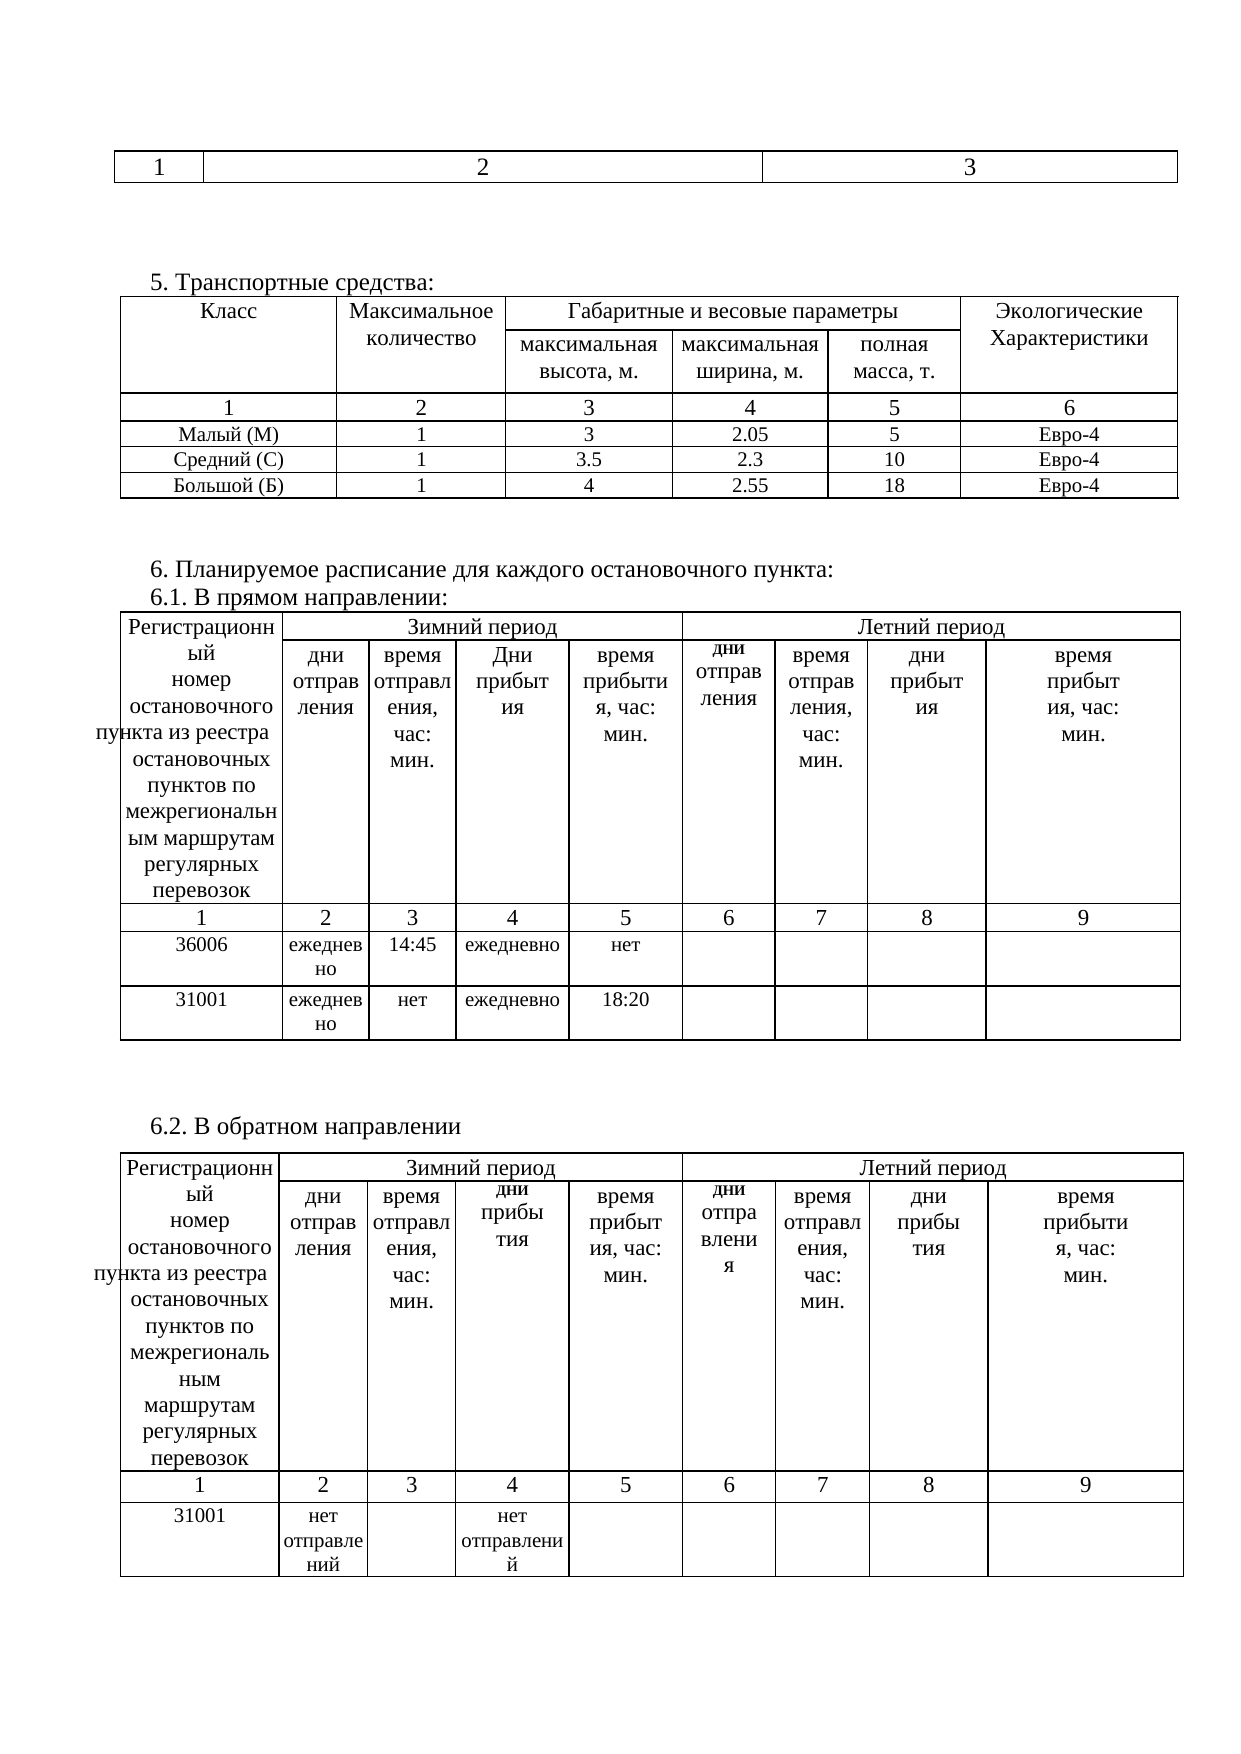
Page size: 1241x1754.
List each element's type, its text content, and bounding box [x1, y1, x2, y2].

table_cell 31001 [121, 987, 282, 1039]
table_cell [987, 932, 1180, 985]
table_cell Большой (Б) [121, 473, 336, 497]
table_cell 1 [121, 394, 336, 420]
table_cell 9 [987, 904, 1180, 931]
table_cell [776, 932, 867, 985]
table_cell 5 [829, 394, 960, 420]
table_header Летний период [683, 613, 1180, 639]
table_cell максимальная ширина, м. [673, 331, 827, 392]
table_cell ежедневно [283, 987, 368, 1039]
table_cell нет отправлений [456, 1503, 568, 1576]
table_header Экологические Характеристики [961, 297, 1177, 392]
table_cell 5 [570, 1472, 682, 1502]
text 6.2. В обратном направлении [150, 1111, 1090, 1140]
table_cell нет [370, 987, 455, 1039]
table_cell нет [570, 932, 682, 985]
table_header Регистрационный номер остановочного пункта из реестра остановочных пунктов по межрегиональным маршрутам регулярных перевозок [121, 613, 282, 903]
table_cell нет отправлений [280, 1503, 367, 1576]
table_cell 4 [456, 1472, 568, 1502]
table_cell 2.05 [673, 422, 827, 446]
table_cell Евро-4 [961, 473, 1177, 497]
table_cell Евро-4 [961, 447, 1177, 471]
table_cell [868, 932, 985, 985]
table_cell 4 [506, 473, 672, 497]
table_cell дни прибыт ия [868, 641, 985, 903]
table_cell [870, 1503, 987, 1576]
table_cell 1 [121, 904, 282, 931]
table_cell ДНИ отправ ления [683, 641, 774, 903]
text 6. Планируемое расписание для каждого остановочного пункта: [150, 554, 1090, 582]
table_cell ежедневно [283, 932, 368, 985]
table_cell Дни прибыт ия [457, 641, 568, 903]
table_cell 9 [989, 1472, 1183, 1502]
table_cell Малый (М) [121, 422, 336, 446]
table_cell Средний (С) [121, 447, 336, 471]
table_cell время отправл ения, час: мин. [370, 641, 455, 903]
table_cell 3 [506, 394, 672, 420]
table_header Максимальное количество [337, 297, 505, 392]
table_cell [683, 932, 774, 985]
table_cell ежедневно [457, 932, 568, 985]
table_cell 6 [683, 1472, 775, 1502]
table_cell время прибыти я, час: мин. [989, 1182, 1183, 1470]
table_cell 7 [776, 1472, 869, 1502]
table_cell время отправ ления, час: мин. [776, 641, 867, 903]
table_cell 4 [673, 394, 827, 420]
table_cell [987, 987, 1180, 1039]
table_cell 3 [506, 422, 672, 446]
table_cell время отправл ения, час: мин. [368, 1182, 455, 1470]
table_cell 3 [368, 1472, 455, 1502]
table_header Летний период [683, 1154, 1183, 1180]
table_cell [570, 1503, 682, 1576]
table_cell 6 [961, 394, 1177, 420]
table_cell 2.55 [673, 473, 827, 497]
table_cell 10 [829, 447, 960, 471]
table_cell 2.3 [673, 447, 827, 471]
table_cell время прибыти я, час: мин. [570, 641, 682, 903]
table_cell 2 [204, 152, 762, 181]
table_cell [683, 1503, 775, 1576]
table_cell 5 [829, 422, 960, 446]
table_cell дни отправ ления [280, 1182, 367, 1470]
table_cell 7 [776, 904, 867, 931]
table_cell 3.5 [506, 447, 672, 471]
table_cell 18:20 [570, 987, 682, 1039]
table_cell [776, 1503, 869, 1576]
table_cell ежедневно [457, 987, 568, 1039]
table_cell Евро-4 [961, 422, 1177, 446]
table_cell 1 [115, 152, 203, 181]
table_header Класс [121, 297, 336, 392]
table_cell 2 [337, 394, 505, 420]
table_cell 3 [763, 152, 1177, 181]
table_cell 4 [457, 904, 568, 931]
table_cell 1 [337, 422, 505, 446]
table_cell 31001 [121, 1503, 278, 1576]
table_header Габаритные и весовые параметры [506, 297, 960, 329]
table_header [121, 1154, 278, 1470]
table_cell 5 [570, 904, 682, 931]
text 5. Транспортные средства: [150, 267, 1090, 296]
table_cell 18 [829, 473, 960, 497]
text 6.1. В прямом направлении: [150, 582, 1090, 611]
table_cell 1 [337, 447, 505, 471]
table_cell время прибыт ия, час: мин. [987, 641, 1180, 903]
table_cell 36006 [121, 932, 282, 985]
table_cell [776, 987, 867, 1039]
table_cell 1 [337, 473, 505, 497]
table_cell максимальная высота, м. [506, 331, 672, 392]
table_cell [868, 987, 985, 1039]
table_cell 1 [121, 1472, 278, 1502]
table_cell время отправл ения, час: мин. [776, 1182, 869, 1470]
table_cell [683, 987, 774, 1039]
table_cell время прибыт ия, час: мин. [570, 1182, 682, 1470]
table_cell 2 [280, 1472, 367, 1502]
table_cell 14:45 [370, 932, 455, 985]
table_header Зимний период [280, 1154, 682, 1180]
table_cell 2 [283, 904, 368, 931]
table_cell дни отправ ления [283, 641, 368, 903]
table_cell полная масса, т. [829, 331, 960, 392]
table_header Зимний период [283, 613, 682, 639]
table_cell дни прибы тия [870, 1182, 987, 1470]
table_cell 8 [868, 904, 985, 931]
table_cell 8 [870, 1472, 987, 1502]
table_cell 3 [370, 904, 455, 931]
table_cell ДНИ отпра влени я [683, 1182, 775, 1470]
table_cell 6 [683, 904, 774, 931]
table_cell [989, 1503, 1183, 1576]
table_cell [368, 1503, 455, 1576]
table_cell ДНИ прибы тия [456, 1182, 568, 1470]
